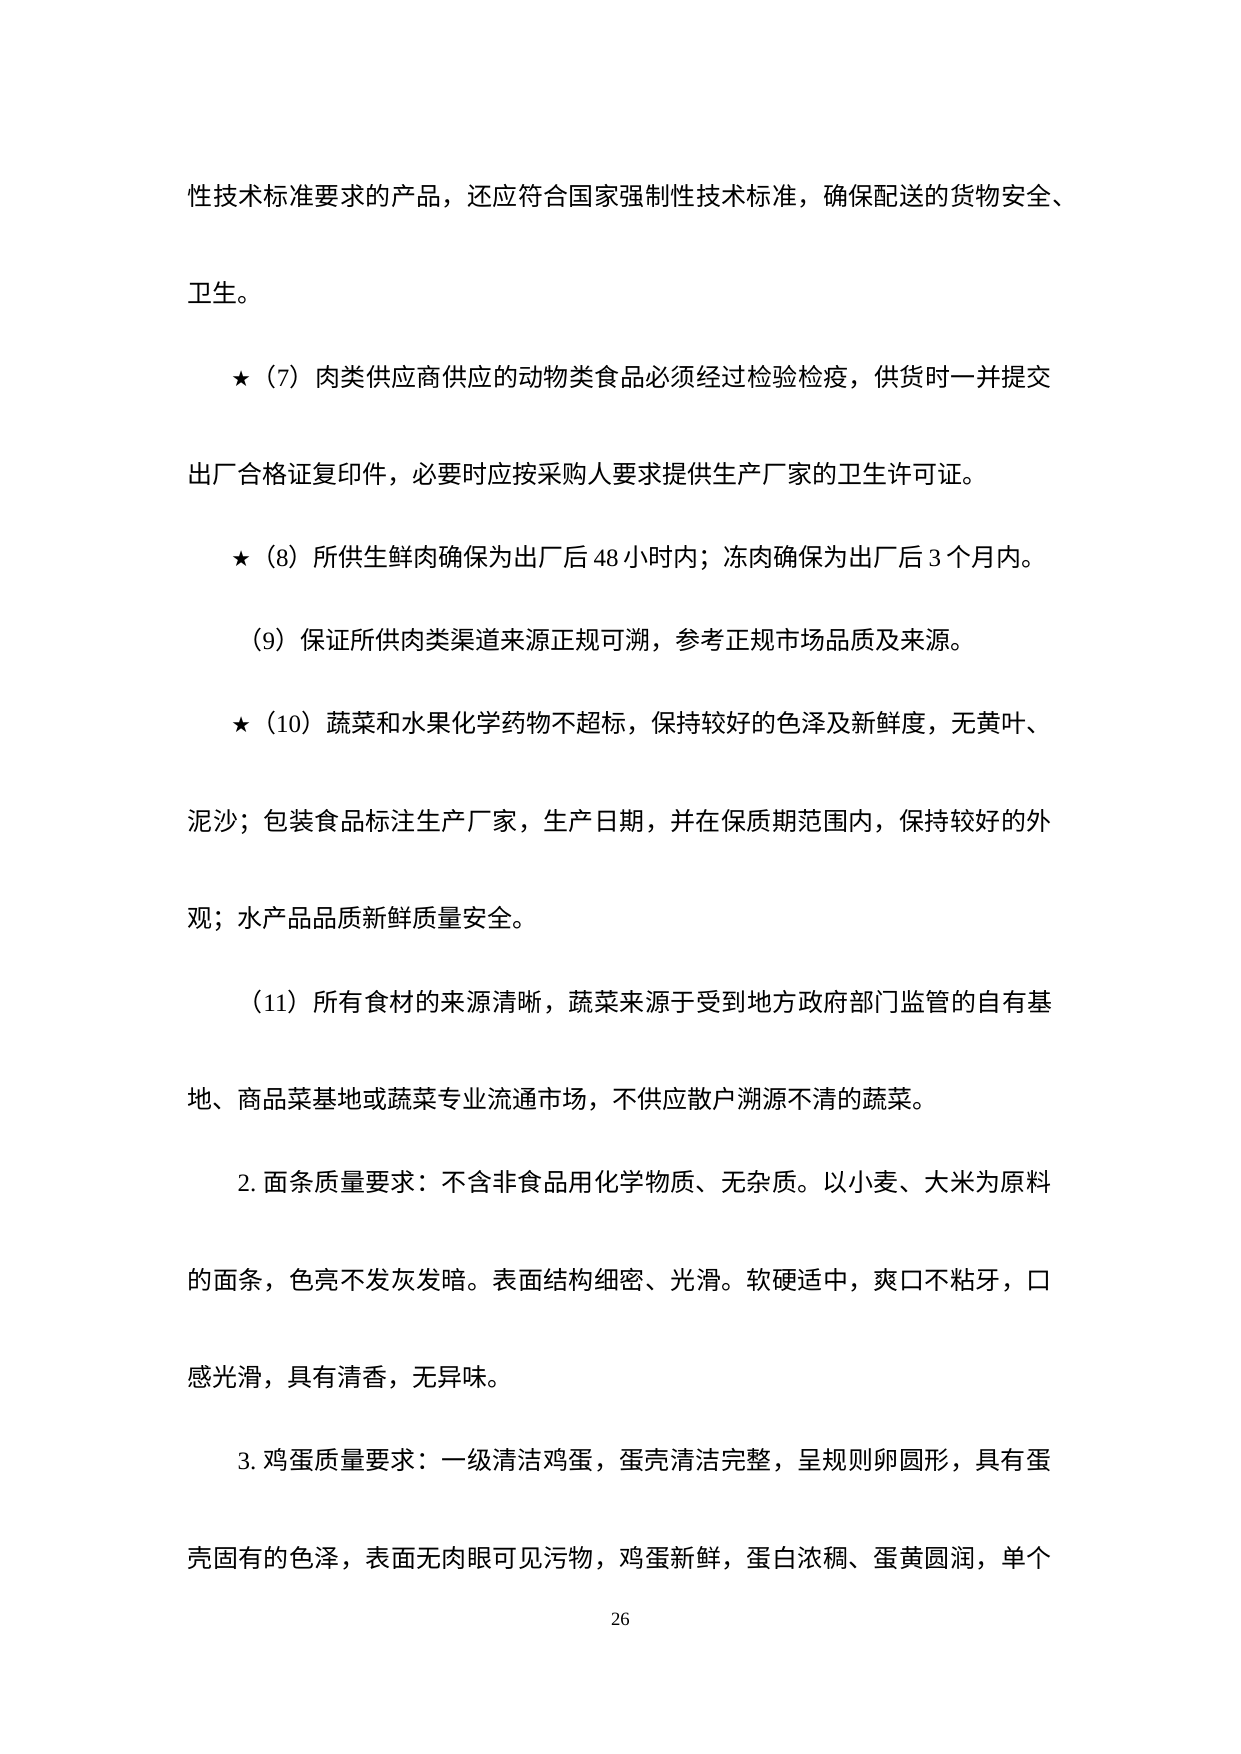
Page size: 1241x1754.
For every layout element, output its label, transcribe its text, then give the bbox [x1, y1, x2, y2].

text 2. 面条质量要求：不含非食品用化学物质、无杂质。以小麦、大米为原料的面条，色亮不发灰发暗。表面结构细密、光滑。软硬适中，爽口不粘牙，口感光滑，具有清香，无异味。 [187, 1148, 1053, 1408]
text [187, 1426, 1053, 1589]
text ★（7）肉类供应商供应的动物类食品必须经过检验检疫，供货时一并提交出厂合格证复印件，必要时应按采购人要求提供生产厂家的卫生许可证。 [187, 343, 1053, 505]
text （11）所有食材的来源清晰，蔬菜来源于受到地方政府部门监管的自有基地、商品菜基地或蔬菜专业流通市场，不供应散户溯源不清的蔬菜。 [187, 968, 1053, 1130]
text （9）保证所供肉类渠道来源正规可溯，参考正规市场品质及来源。 [187, 606, 1053, 671]
text ★（8）所供生鲜肉确保为出厂后48小时内；冻肉确保为出厂后3个月内。 [187, 523, 1053, 588]
text ★（10）蔬菜和水果化学药物不超标，保持较好的色泽及新鲜度，无黄叶、泥沙；包装食品标注生产厂家，生产日期，并在保质期范围内，保持较好的外观；水产品品质新鲜质量安全。 [187, 689, 1053, 949]
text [187, 162, 1053, 324]
